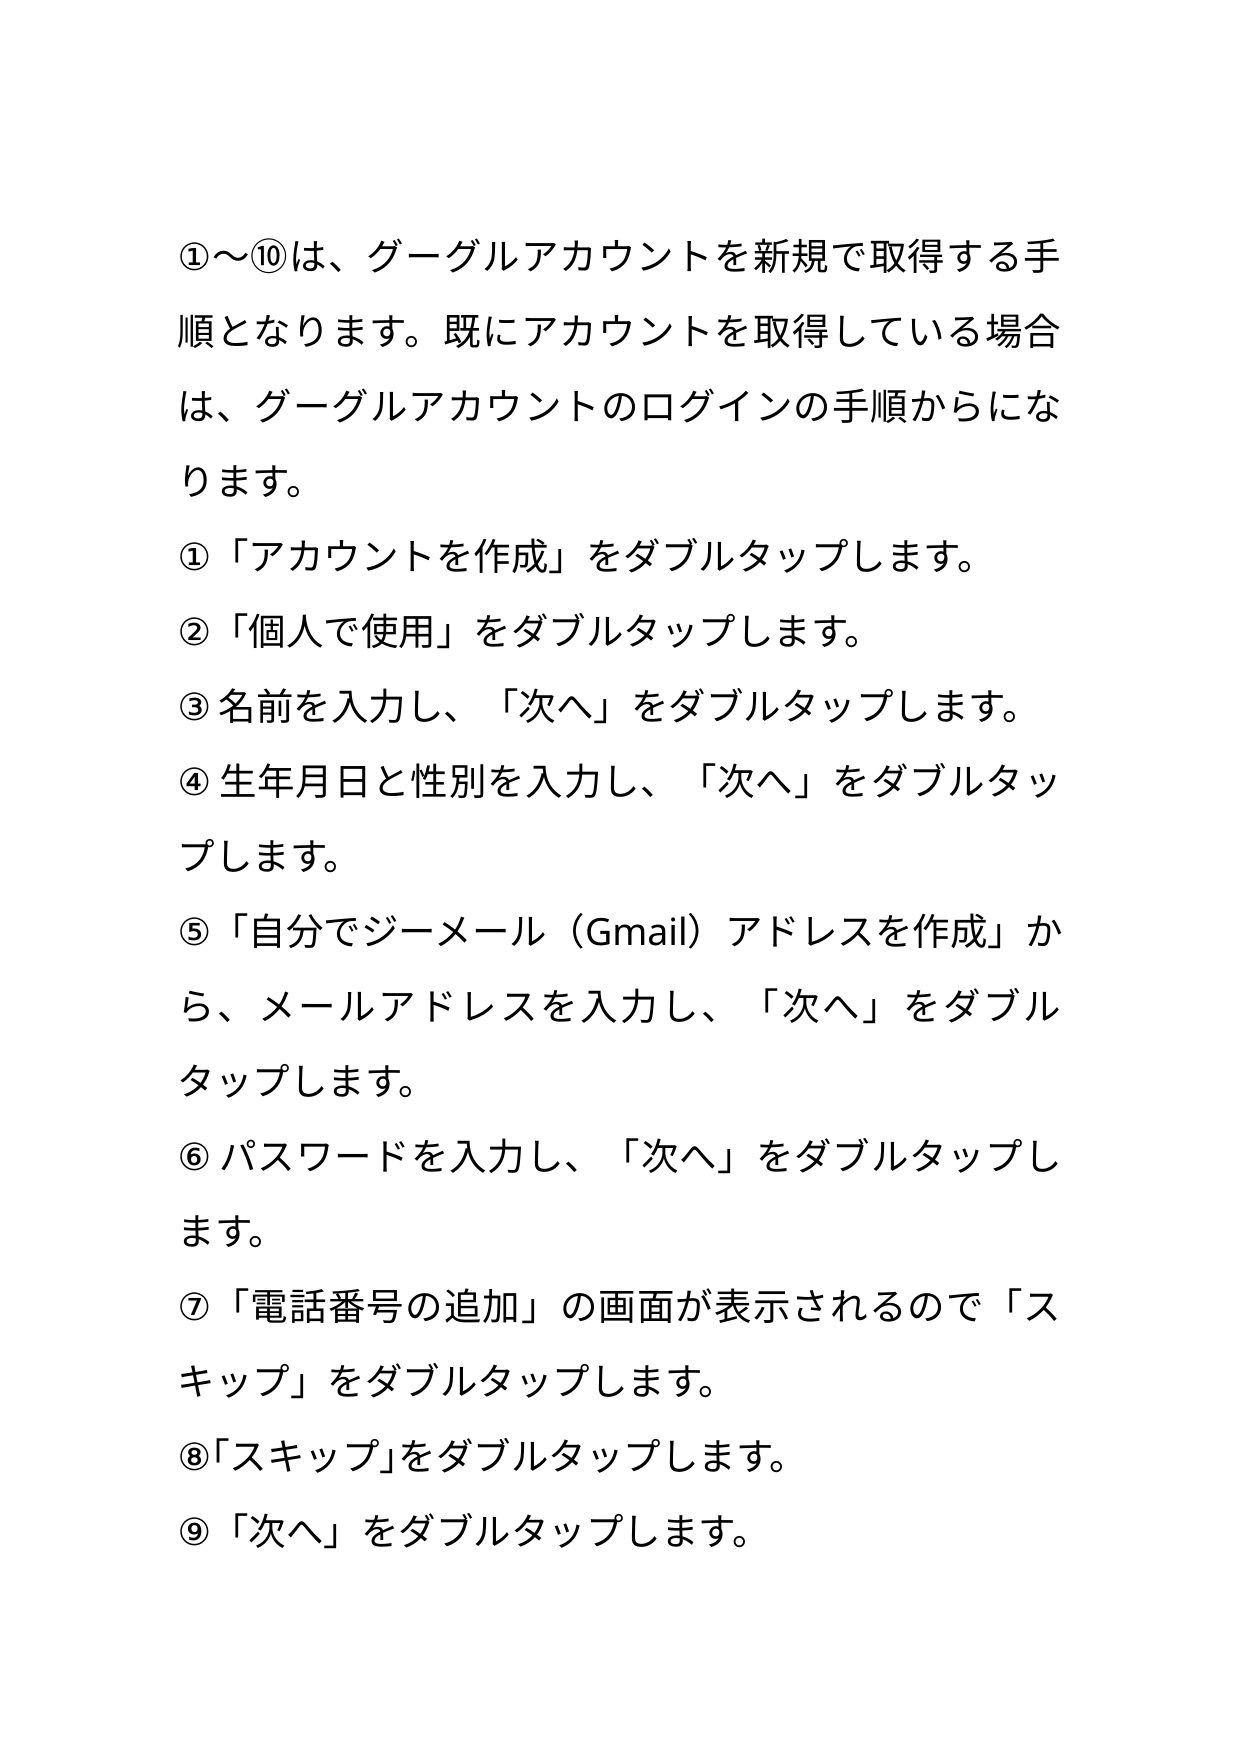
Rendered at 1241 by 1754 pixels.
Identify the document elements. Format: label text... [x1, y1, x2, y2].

text ⑥パスワードを入力し、「次へ」をダブルタップします。 [177, 1117, 1063, 1267]
text ⑨「次へ」をダブルタップします。 [177, 1492, 1063, 1567]
text ⑤「自分でジーメール（Gmail）アドレスを作成」から、メールアドレスを入力し、「次へ」をダブルタップします。 [177, 892, 1063, 1117]
text ①～⑩は、グーグルアカウントを新規で取得する手順となります。既にアカウントを取得している場合は、グーグルアカウントのログインの手順からになります。 [177, 217, 1063, 517]
text ③名前を入力し、「次へ」をダブルタップします。 [177, 667, 1063, 742]
text ⑦「電話番号の追加」の画面が表示されるので「スキップ」をダブルタップします。 [177, 1267, 1063, 1417]
text ①「アカウントを作成」をダブルタップします。 [177, 517, 1063, 592]
text ④生年月日と性別を入力し、「次へ」をダブルタップします。 [177, 742, 1063, 892]
text ⑧｢スキップ｣をダブルタップします。 [177, 1417, 1063, 1492]
text ②「個人で使用」をダブルタップします。 [177, 592, 1063, 667]
